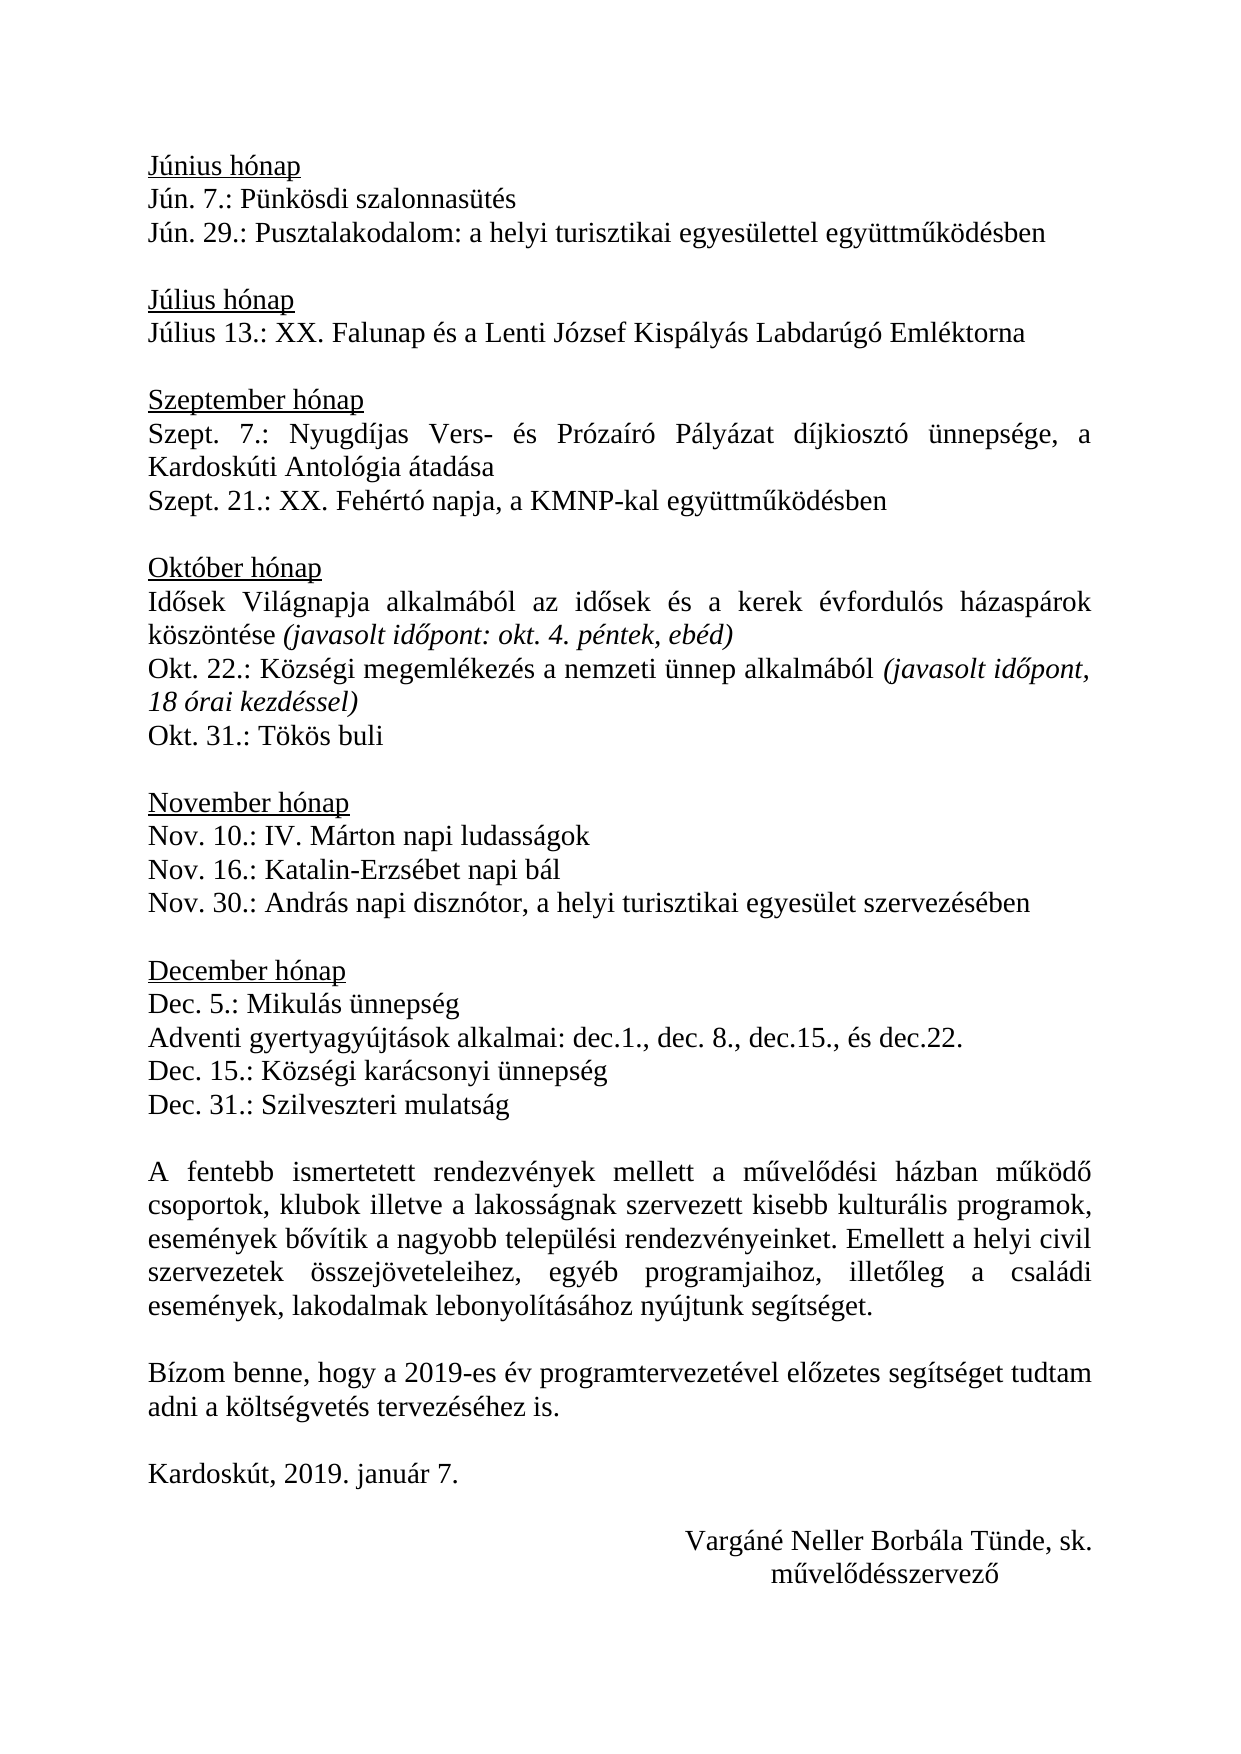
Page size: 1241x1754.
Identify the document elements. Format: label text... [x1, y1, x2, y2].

text Nov. 16.: Katalin-Erzsébet napi bál [148, 852, 1093, 886]
text Szept. 7.: Nyugdíjas Vers- és Prózaíró Pályázat díjkiosztó ünnepsége, a Kardoskúti Antológia átadása [148, 416, 1093, 483]
text Adventi gyertyagyújtások alkalmai: dec.1., dec. 8., dec.15., és dec.22. [148, 1020, 1093, 1053]
text Okt. 22.: Községi megemlékezés a nemzeti ünnep alkalmából (javasolt időpont, 18 órai kezdéssel) [148, 651, 1093, 718]
text Október hónap [148, 550, 1093, 584]
text Dec. 15.: Községi karácsonyi ünnepség [148, 1053, 1093, 1087]
text Nov. 10.: IV. Márton napi ludasságok [148, 818, 1093, 852]
text Okt. 31.: Tökös buli [148, 718, 1093, 751]
text Bízom benne, hogy a 2019-es év programtervezetével előzetes segítséget tudtam adni a költségvetés tervezéséhez is. [148, 1355, 1093, 1422]
text Idősek Világnapja alkalmából az idősek és a kerek évfordulós házaspárok köszöntése (javasolt időpont: okt. 4. péntek, ebéd) [148, 584, 1093, 651]
text Július hónap [148, 282, 1093, 315]
text Június hónap [148, 148, 1093, 181]
text Jún. 7.: Pünkösdi szalonnasütés [148, 181, 1093, 215]
text Jún. 29.: Pusztalakodalom: a helyi turisztikai egyesülettel együttműködésben [148, 215, 1093, 248]
text A fentebb ismertetett rendezvények mellett a művelődési házban működő csoportok, klubok illetve a lakosságnak szervezett kisebb kulturális programok, események bővítik a nagyobb települési rendezvényeinket. Emellett a helyi civil szervezetek összejöveteleihez, egyéb programjaihoz, illetőleg a családi események, lakodalmak lebonyolításához nyújtunk segítséget. [148, 1154, 1093, 1322]
text Dec. 5.: Mikulás ünnepség [148, 986, 1093, 1020]
text művelődésszervező [443, 1556, 1093, 1590]
text Július 13.: XX. Falunap és a Lenti József Kispályás Labdarúgó Emléktorna [148, 315, 1093, 349]
text Dec. 31.: Szilveszteri mulatság [148, 1087, 1093, 1120]
text Szeptember hónap [148, 382, 1093, 416]
text Nov. 30.: András napi disznótor, a helyi turisztikai egyesület szervezésében [148, 886, 1093, 919]
text Kardoskút, 2019. január 7. [148, 1456, 1093, 1489]
text November hónap [148, 785, 1093, 818]
text Szept. 21.: XX. Fehértó napja, a KMNP-kal együttműködésben [148, 483, 1093, 517]
text December hónap [148, 953, 1093, 986]
text Vargáné Neller Borbála Tünde, sk. [148, 1523, 1093, 1556]
